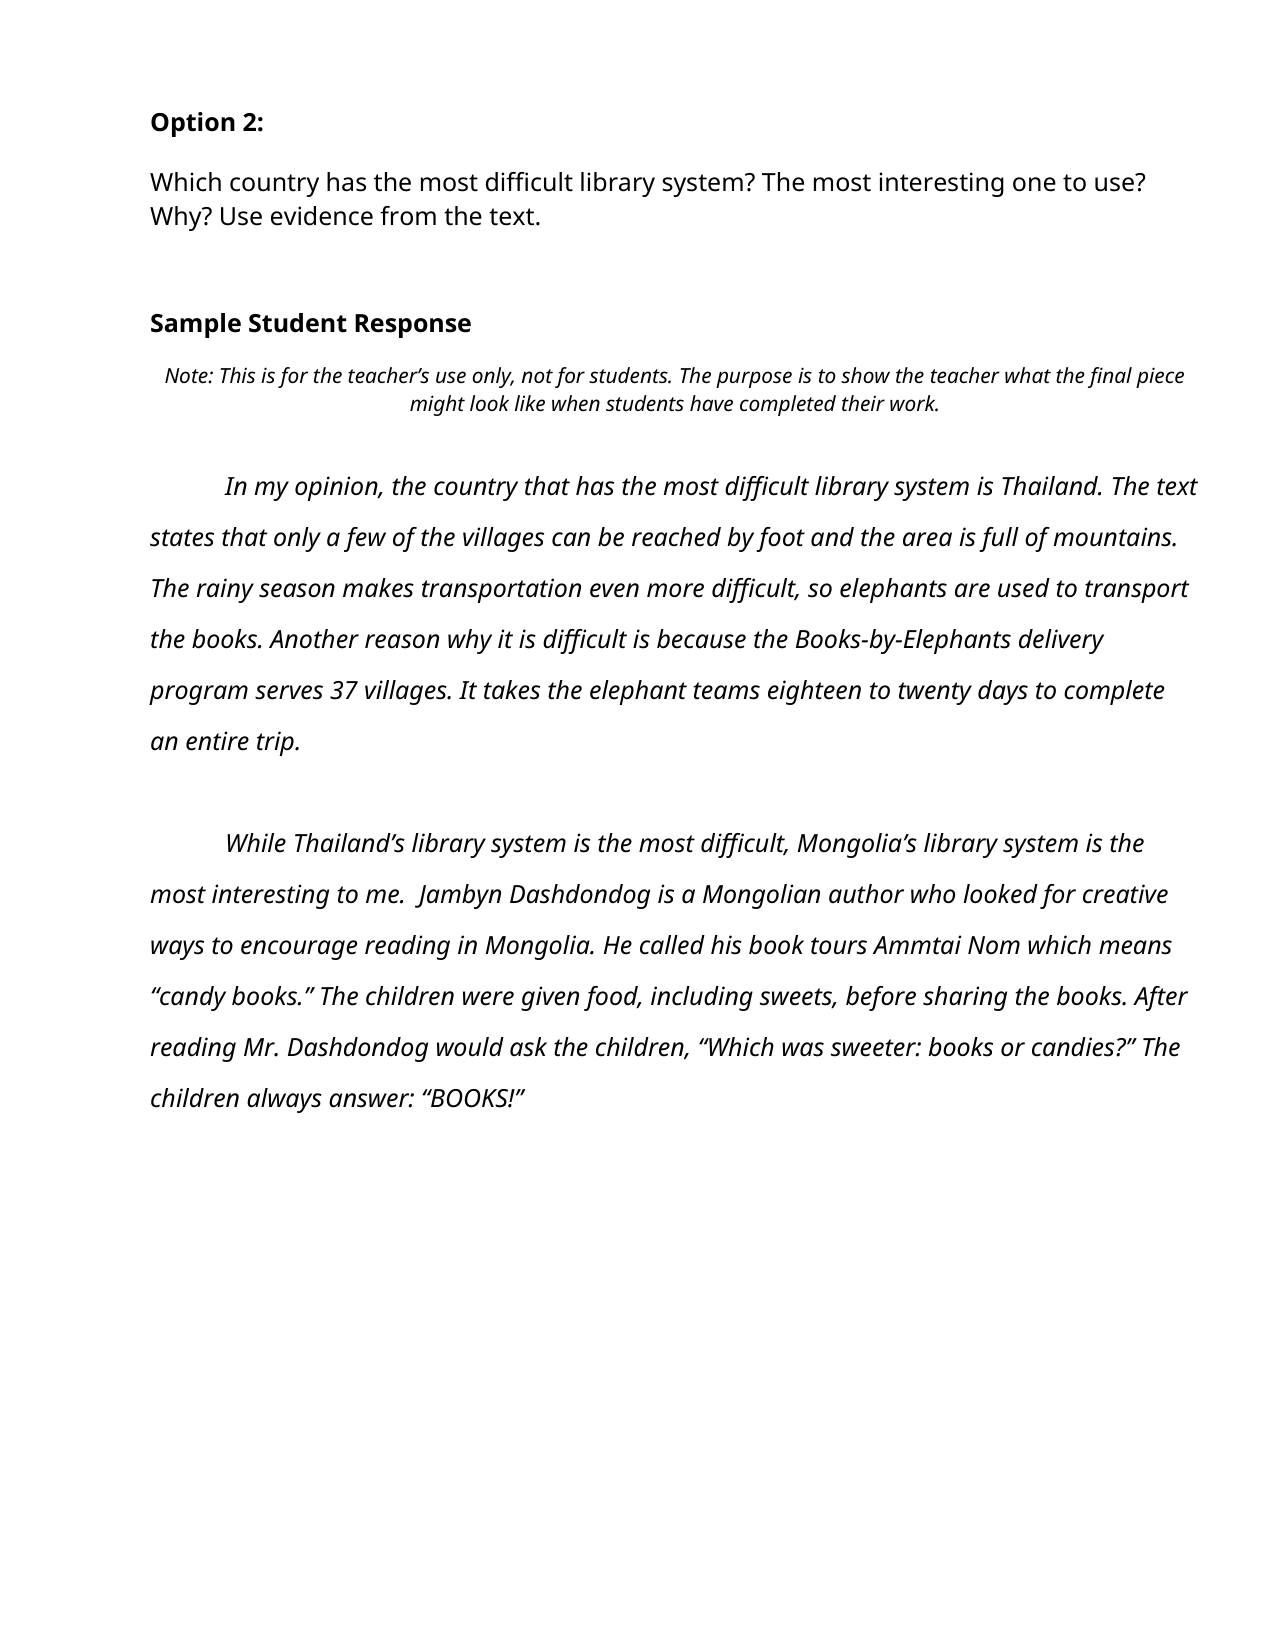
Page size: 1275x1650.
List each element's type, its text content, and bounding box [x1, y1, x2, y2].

text Option 2: [150, 105, 1125, 139]
text Sample Student Response [150, 306, 1200, 340]
text Note: This is for the teacher’s use only, not for students. The purpose is to show the teacher what the final piece might look like when students have completed their work. [150, 361, 1200, 448]
text While Thailand’s library system is the most difficult, Mongolia’s library system is the most interesting to me. Jambyn Dashdondog is a Mongolian author who looked for creative ways to encourage reading in Mongolia. He called his book tours Ammtai Nom which means “candy books.” The children were given food, including sweets, before sharing the books. After reading Mr. Dashdondog would ask the children, “Which was sweeter: books or candies?” The children always answer: “BOOKS!” [150, 826, 1200, 1115]
text In my opinion, the country that has the most difficult library system is Thailand. The text states that only a few of the villages can be reached by foot and the area is full of mountains. The rainy season makes transportation even more difficult, so elephants are used to transport the books. Another reason why it is difficult is because the Books-by-Elephants delivery program serves 37 villages. It takes the elephant teams eighteen to twenty days to complete an entire trip. [150, 468, 1200, 758]
text Which country has the most difficult library system? The most interesting one to use? Why? Use evidence from the text. [150, 165, 1200, 233]
